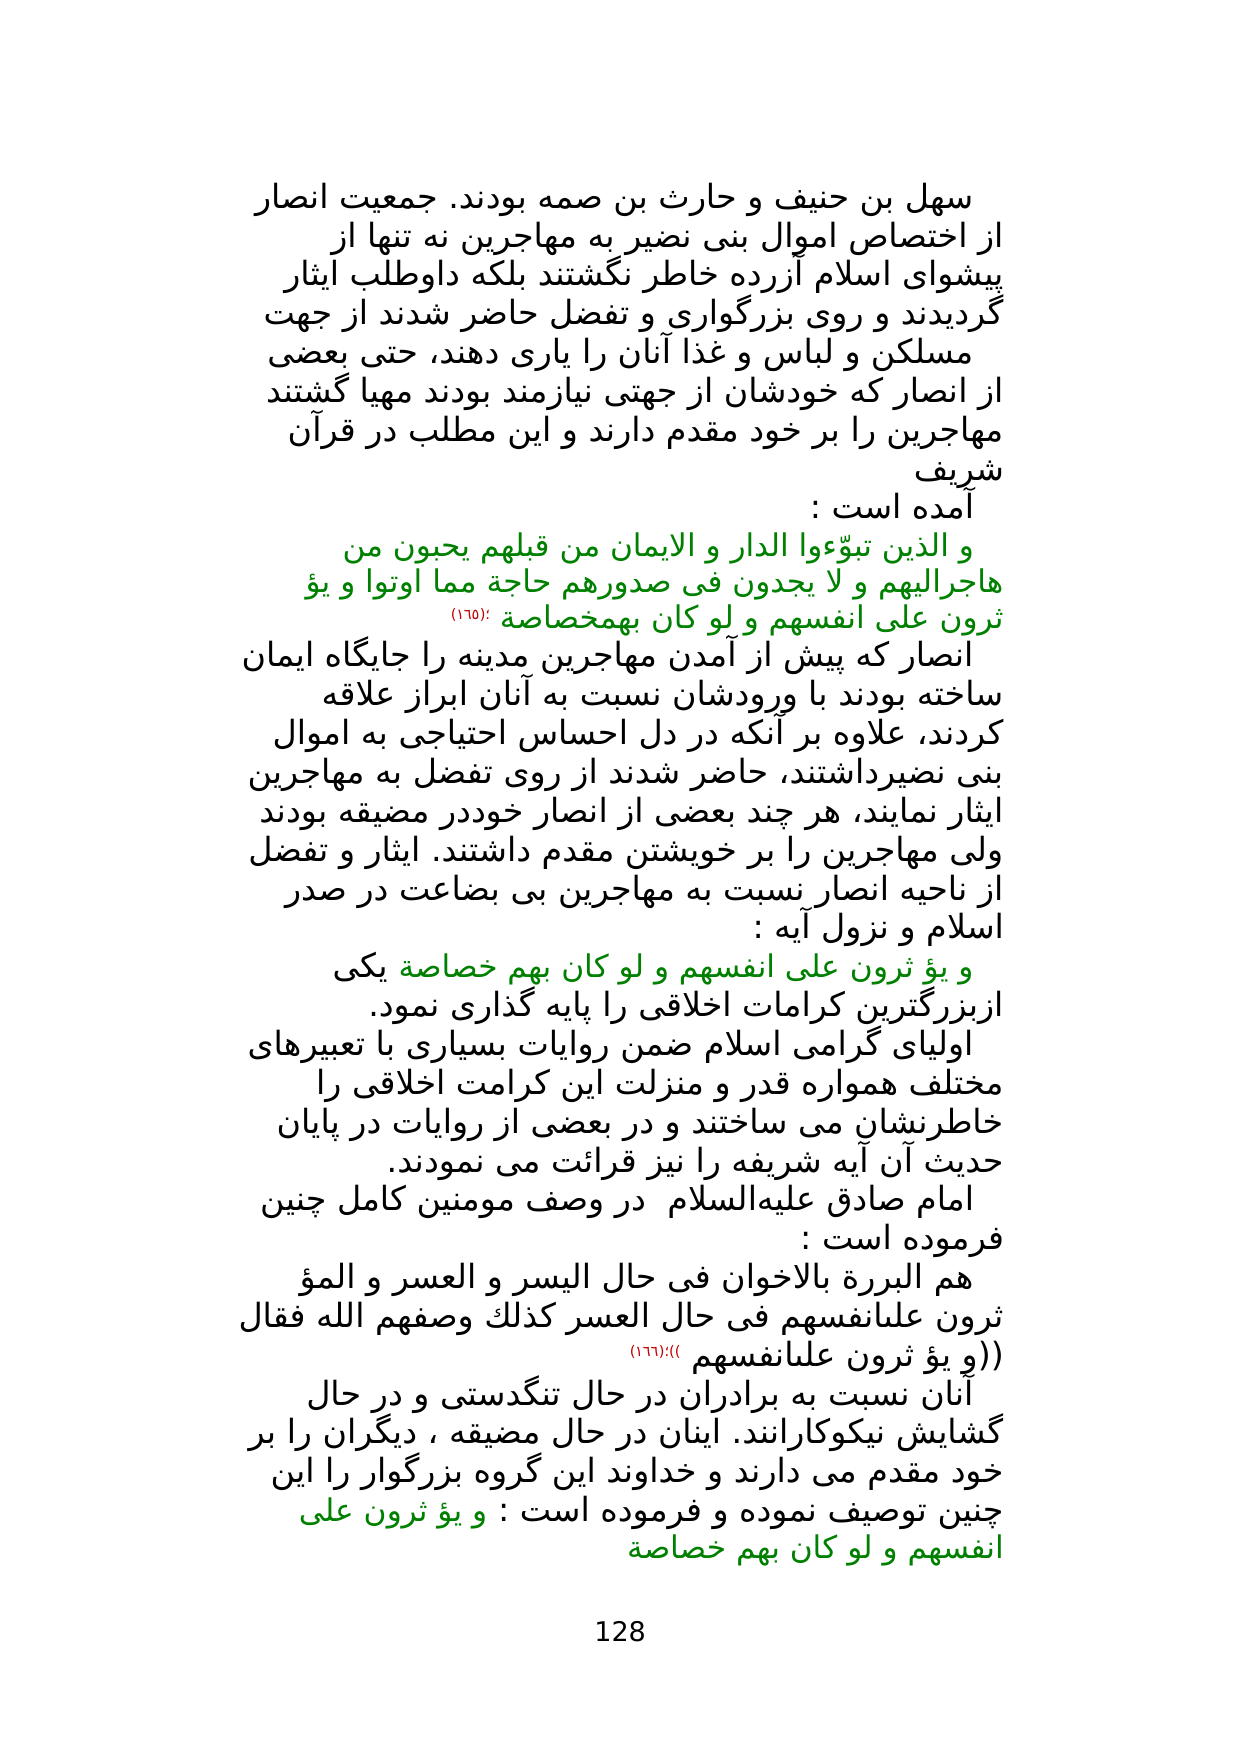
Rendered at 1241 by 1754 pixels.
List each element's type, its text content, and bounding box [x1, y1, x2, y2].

text انصار كه پيش از آمدن مهاجرين مدينه را جايگاه ايمان ساخته بودند با ورودشان نسبت به آنان ابراز علاقه كردند، علاوه بر آنكه در دل احساس احتياجى به اموال بنى نضيرداشتند، حاضر شدند از روى تفضل به مهاجرين ايثار نمايند، هر چند بعضى از انصار خوددر مضيقه بودند ولى مهاجرين را بر خويشتن مقدم داشتند. ايثار و تفضل از ناحيه انصار نسبت به مهاجرين بى بضاعت در صدر اسلام و نزول آيه : [236, 636, 1004, 947]
text آنان نسبت به برادران در حال تنگدستى و در حال گشايش نيكوكارانند. اينان در حال مضيقه ، ديگران را بر خود مقدم مى دارند و خداوند اين گروه بزرگوار را اين چنين توصيف نموده و فرموده است : و يؤ ثرون على انفسهم و لو كان بهم خصاصة [236, 1374, 1004, 1566]
text و يؤ ثرون على انفسهم و لو كان بهم خصاصة يكى ازبزرگترين كرامات اخلاقى را پايه گذارى نمود. [236, 947, 1004, 1024]
text سهل بن حنيف و حارث بن صمه بودند. جمعيت انصار از اختصاص اموال بنى نضير به مهاجرين نه تنها از پيشواى اسلام آزرده خاطر نگشتند بلكه داوطلب ايثار گرديدند و روى بزرگوارى و تفضل حاضر شدند از جهت [236, 177, 1004, 333]
text هم البررة بالاخوان فى حال اليسر و العسر و المؤ ثرون علىانفسهم فى حال العسر كذلك وصفهم الله فقال ((و يؤ ثرون علىانفسهم ))؛(١٦٦) [236, 1258, 1004, 1374]
text اولياى گرامى اسلام ضمن روايات بسيارى با تعبيرهاى مختلف همواره قدر و منزلت اين كرامت اخلاقى را خاطرنشان مى ساختند و در بعضى از روايات در پايان حديث آن آيه شريفه را نيز قرائت مى نمودند. [236, 1024, 1004, 1180]
text مسلكن و لباس و غذا آنان را يارى دهند، حتى بعضى از انصار كه خودشان از جهتى نيازمند بودند مهيا گشتند مهاجرين را بر خود مقدم دارند و اين مطلب در قرآن شريف [236, 333, 1004, 488]
text امام صادق عليه‌السلام در وصف مومنين كامل چنين فرموده است : [236, 1180, 1004, 1258]
text و الذين تبوّءوا الدار و الايمان من قبلهم يحبون من هاجراليهم و لا يجدون فى صدورهم حاجة مما اوتوا و يؤ ثرون على انفسهم و لو كان بهمخصاصة ؛(١٦٥) [236, 527, 1004, 636]
text آمده است : [236, 488, 1004, 527]
